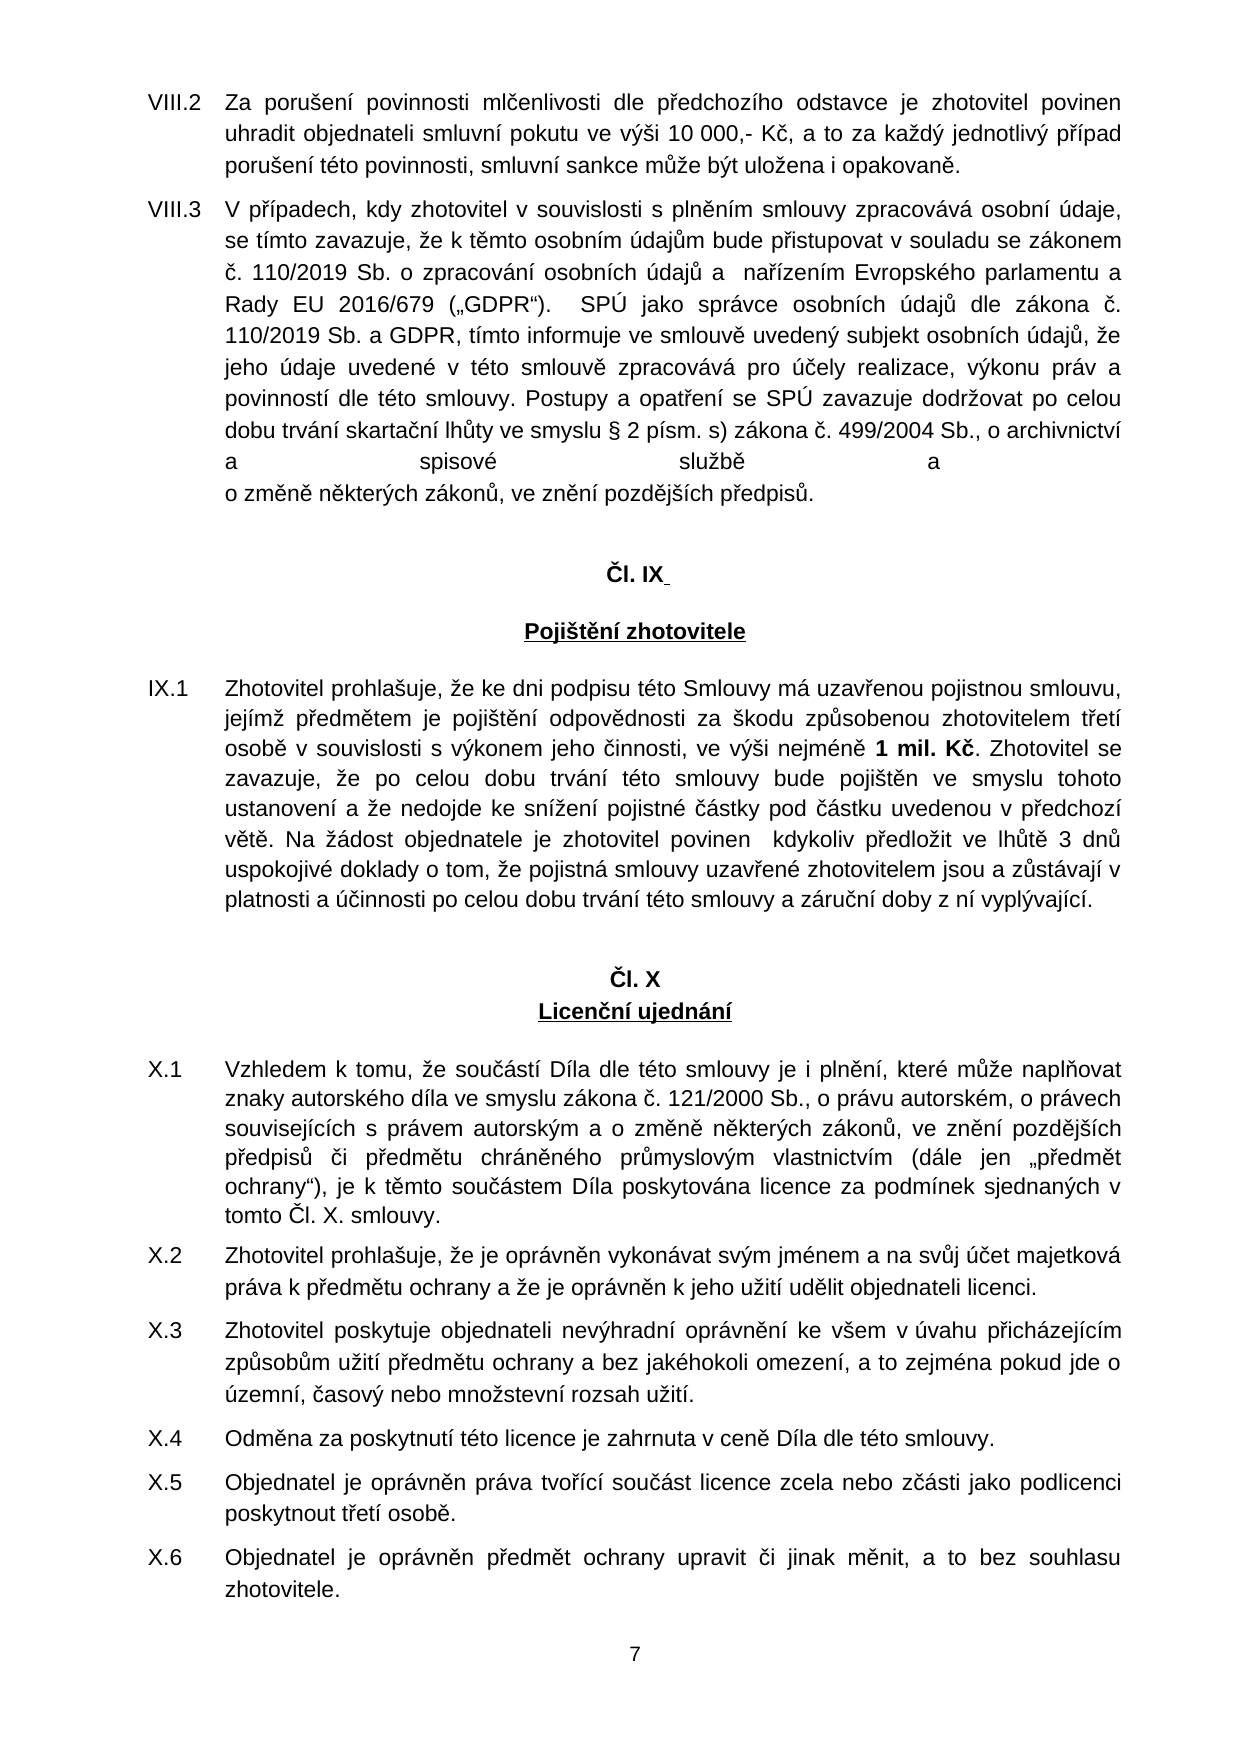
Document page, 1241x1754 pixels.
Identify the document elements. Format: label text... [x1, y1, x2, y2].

list Objednatel je oprávněn práva tvořící součást licence zcela nebo zčásti jako podlicenci poskytnout třetí osobě. [148, 1469, 1122, 1527]
list Za porušení povinnosti mlčenlivosti dle předchozího odstavce je zhotovitel povinen uhradit objednateli smluvní pokutu ve výši 10 000,- Kč, a to za každý jednotlivý případ porušení této povinnosti, smluvní sankce může být uložena i opakovaně. [148, 89, 1122, 178]
list Zhotovitel poskytuje objednateli nevýhradní oprávnění ke všem v úvahu přicházejícím způsobům užití předmětu ochrany a bez jakéhokoli omezení, a to zejména pokud jde o územní, časový nebo množstevní rozsah užití. [148, 1317, 1122, 1407]
list Vzhledem k tomu, že součástí Díla dle této smlouvy je i plnění, které může naplňovat znaky autorského díla ve smyslu zákona č. 121/2000 Sb., o právu autorském, o právech souvisejících s právem autorským a o změně některých zákonů, ve znění pozdějších předpisů či předmětu chráněného průmyslovým vlastnictvím (dále jen „předmět ochrany“), je k těmto součástem Díla poskytována licence za podmínek sjednaných v tomto Čl. X. smlouvy. [148, 1054, 1122, 1229]
list V případech, kdy zhotovitel v souvislosti s plněním smlouvy zpracovává osobní údaje, se tímto zavazuje, že k těmto osobním údajům bude přistupovat v souladu se zákonem č. 110/2019 Sb. o zpracování osobních údajů a nařízením Evropského parlamentu a Rady EU 2016/679 („GDPR“). SPÚ jako správce osobních údajů dle zákona č. 110/2019 Sb. a GDPR, tímto informuje ve smlouvě uvedený subjekt osobních údajů, že jeho údaje uvedené v této smlouvě zpracovává pro účely realizace, výkonu práv a povinností dle této smlouvy. Postupy a opatření se SPÚ zavazuje dodržovat po celou dobu trvání skartační lhůty ve smyslu § 2 písm. s) zákona č. 499/2004 Sb., o archivnictví a spisové službě a o změně některých zákonů, ve znění pozdějších předpisů. [148, 196, 1122, 506]
text Licenční ujednání [148, 966, 1122, 1024]
list Zhotovitel prohlašuje, že ke dni podpisu této Smlouvy má uzavřenou pojistnou smlouvu, jejímž předmětem je pojištění odpovědnosti za škodu způsobenou zhotovitelem třetí osobě v souvislosti s výkonem jeho činnosti, ve výši nejméně 1 mil. Kč. Zhotovitel se zavazuje, že po celou dobu trvání této smlouvy bude pojištěn ve smyslu tohoto ustanovení a že nedojde ke snížení pojistné částky pod částku uvedenou v předchozí větě. Na žádost objednatele je zhotovitel povinen kdykoliv předložit ve lhůtě 3 dnů uspokojivé doklady o tom, že pojistná smlouvy uzavřené zhotovitelem jsou a zůstávají v platnosti a účinnosti po celou dobu trvání této smlouvy a záruční doby z ní vyplývající. [148, 674, 1122, 912]
list Odměna za poskytnutí této licence je zahrnuta v ceně Díla dle této smlouvy. [148, 1425, 1122, 1451]
list Zhotovitel prohlašuje, že je oprávněn vykonávat svým jménem a na svůj účet majetková práva k předmětu ochrany a že je oprávněn k jeho užití udělit objednateli licenci. [148, 1242, 1122, 1300]
list Objednatel je oprávněn předmět ochrany upravit či jinak měnit, a to bez souhlasu zhotovitele. [148, 1544, 1122, 1602]
list Pojištění zhotovitele [148, 618, 1122, 644]
